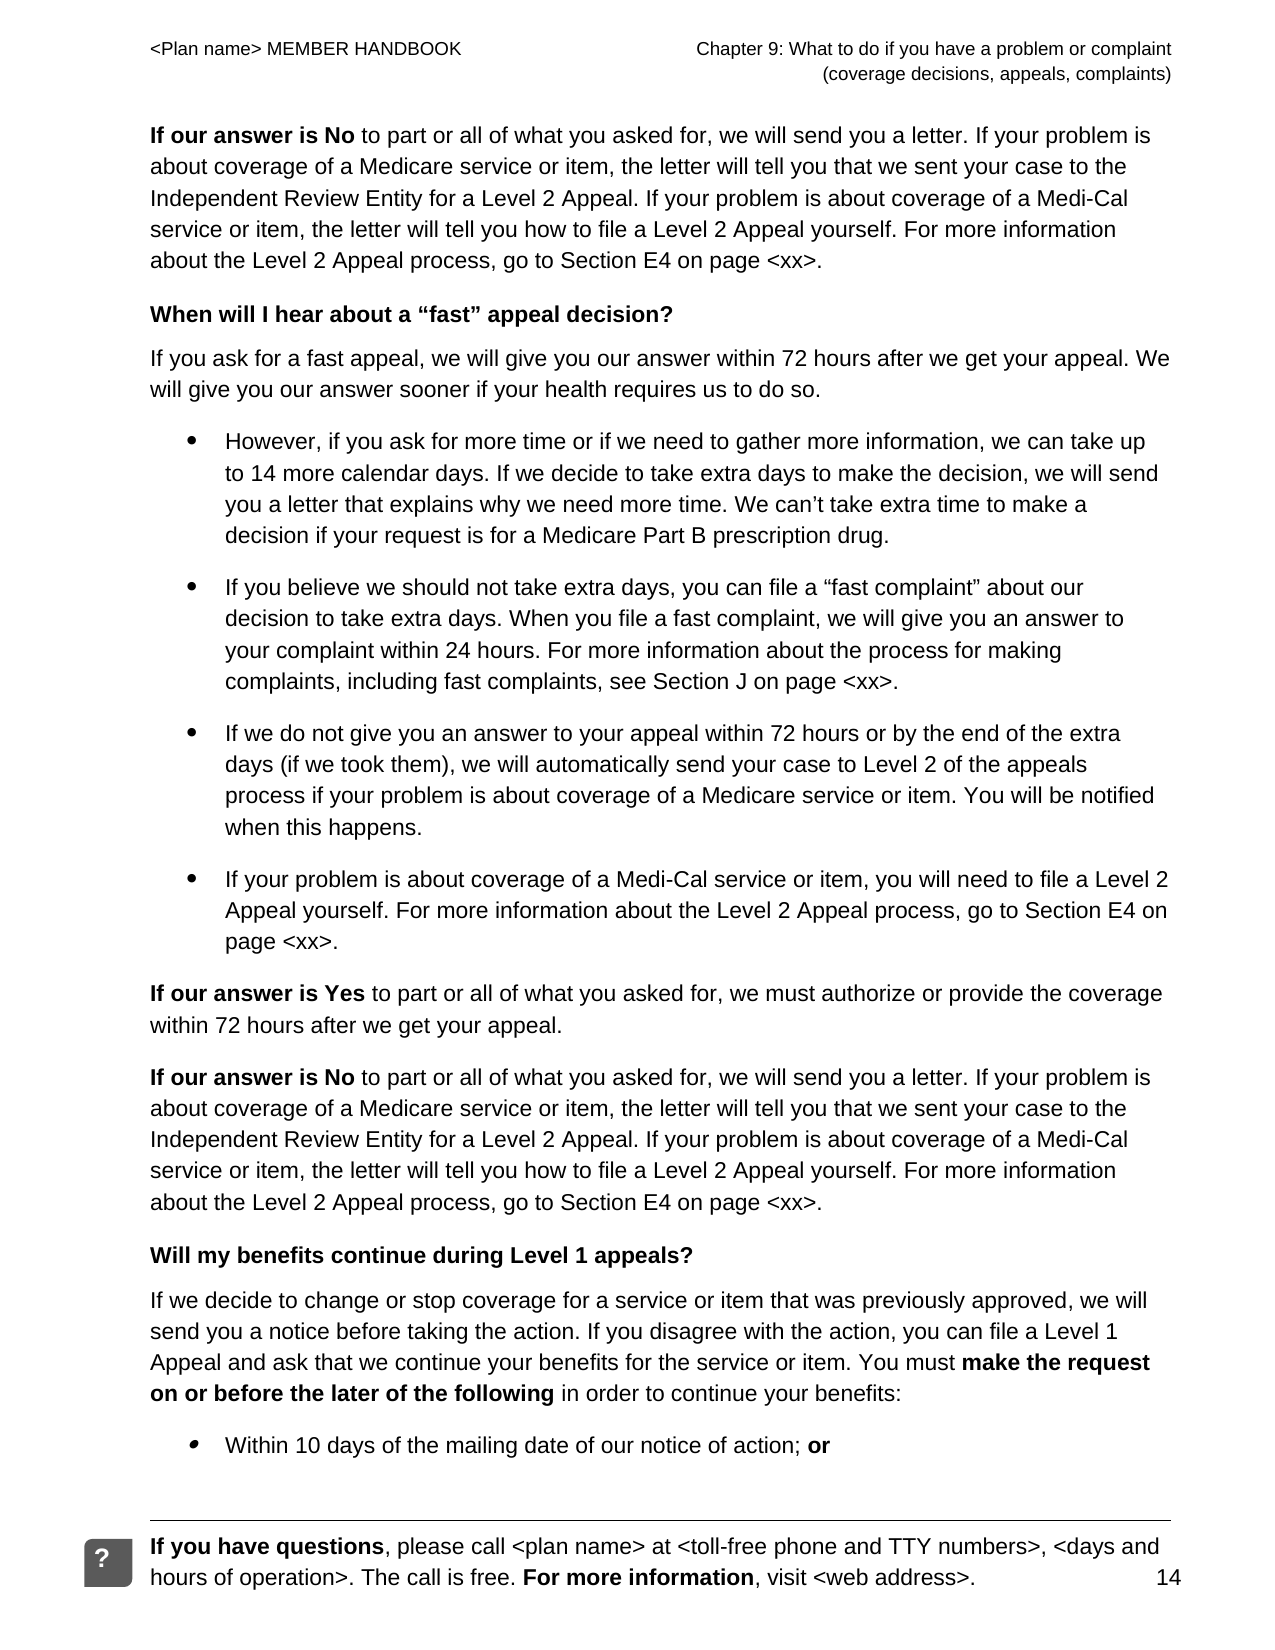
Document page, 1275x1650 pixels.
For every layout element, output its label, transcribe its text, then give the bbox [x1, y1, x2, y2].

list If we do not give you an answer to your appeal within 72 hours or by the end of the extra days (if we took them), we will automatically send your case to Level 2 of the appeals process if your problem is about coverage of a Medicare service or item. You will be notified when this happens. [187, 716, 1171, 841]
list If our answer is Yes to part or all of what you asked for, we must authorize or provide the coverage within 72 hours after we get your appeal. [150, 977, 1171, 1039]
list If your problem is about coverage of a Medi-Cal service or item, you will need to file a Level 2 Appeal yourself. For more information about the Level 2 Appeal process, go to Section E4 on page <xx>. [187, 862, 1171, 956]
list If our answer is No to part or all of what you asked for, we will send you a letter. If your problem is about coverage of a Medicare service or item, the letter will tell you that we sent your case to the Independent Review Entity for a Level 2 Appeal. If your problem is about coverage of a Medi-Cal service or item, the letter will tell you how to file a Level 2 Appeal yourself. For more information about the Level 2 Appeal process, go to Section E4 on page <xx>. [150, 1060, 1171, 1216]
list However, if you ask for more time or if we need to gather more information, we can take up to 14 more calendar days. If we decide to take extra days to make the decision, we will send you a letter that explains why we need more time. We can’t take extra time to make a decision if your request is for a Medicare Part B prescription drug. [187, 425, 1171, 550]
subtitle When will I hear about a “fast” appeal decision? [150, 296, 1096, 329]
subtitle Will my benefits continue during Level 1 appeals? [150, 1237, 1096, 1271]
list If you believe we should not take extra days, you can file a “fast complaint” about our decision to take extra days. When you file a fast complaint, we will give you an answer to your complaint within 24 hours. For more information about the process for making complaints, including fast complaints, see Section J on page <xx>. [187, 571, 1171, 696]
list Within 10 days of the mailing date of our notice of action; or [187, 1429, 1171, 1460]
list If our answer is No to part or all of what you asked for, we will send you a letter. If your problem is about coverage of a Medicare service or item, the letter will tell you that we sent your case to the Independent Review Entity for a Level 2 Appeal. If your problem is about coverage of a Medi-Cal service or item, the letter will tell you how to file a Level 2 Appeal yourself. For more information about the Level 2 Appeal process, go to Section E4 on page <xx>. [150, 118, 1171, 275]
text If you ask for a fast appeal, we will give you our answer within 72 hours after we get your appeal. We will give you our answer sooner if your health requires us to do so. [150, 341, 1171, 404]
text If we decide to change or stop coverage for a service or item that was previously approved, we will send you a notice before taking the action. If you disagree with the action, you can file a Level 1 Appeal and ask that we continue your benefits for the service or item. You must make the request on or before the later of the following in order to continue your benefits: [150, 1283, 1171, 1408]
